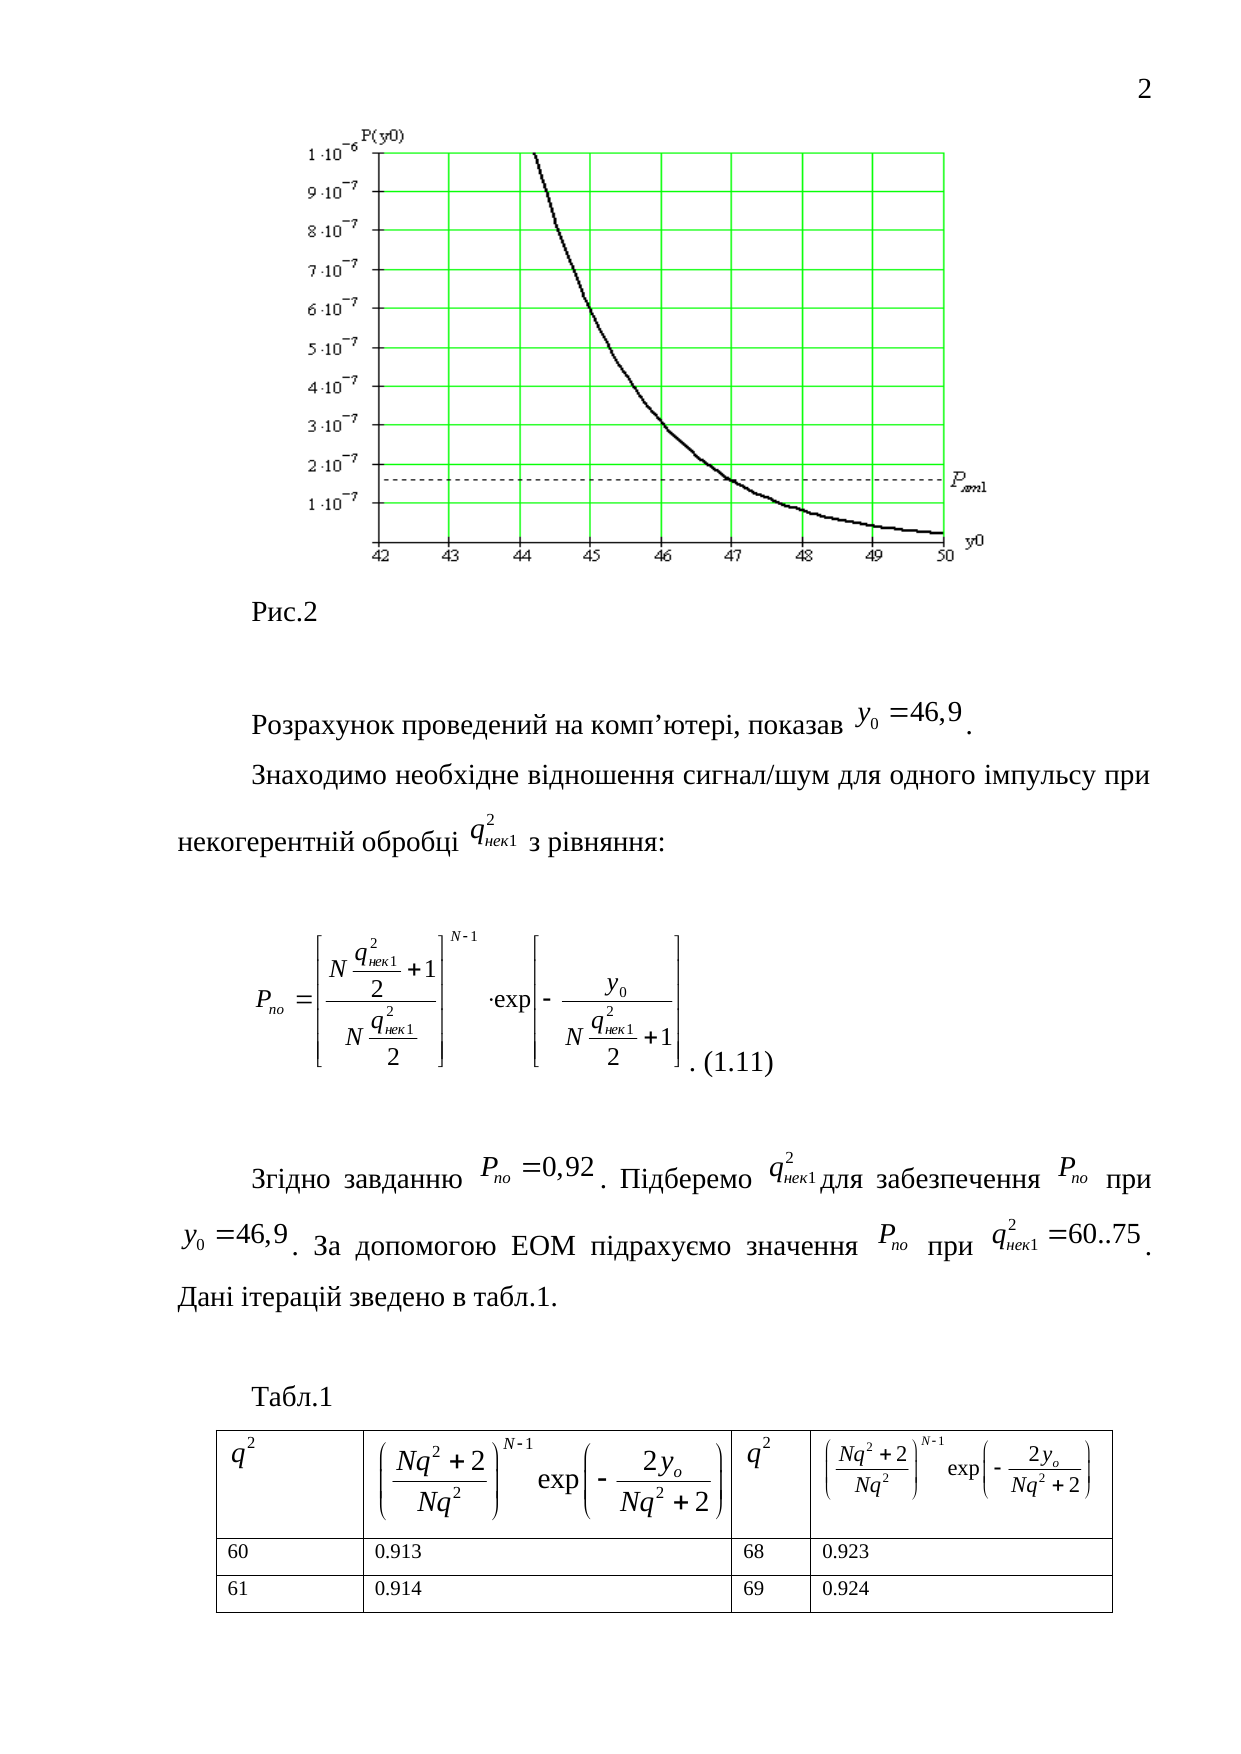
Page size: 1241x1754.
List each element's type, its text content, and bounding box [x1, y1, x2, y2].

table_cell 69 [732, 1576, 810, 1612]
text Згідно завданню . Підберемо для забезпечення при . За допомогою ЕОМ підрахуємо значення при . Дані ітерацій зведено в табл.1. [177, 1145, 1152, 1312]
table_cell 0.924 [811, 1576, 1112, 1612]
table_header [364, 1431, 731, 1538]
table_cell 0.913 [364, 1539, 731, 1575]
picture [252, 118, 1034, 578]
table_cell 61 [217, 1576, 363, 1612]
text Рис.2 [177, 594, 1152, 628]
text Знаходимо необхідне відношення сигнал/шум для одного імпульсу при некогерентній обробці з рівняння: [177, 757, 1152, 858]
text Розрахунок проведений на комп’ютері, показав . [177, 695, 1152, 740]
text Табл.1 [177, 1379, 1152, 1413]
table_cell 0.923 [811, 1539, 1112, 1575]
table_header [811, 1431, 1112, 1538]
table_cell 68 [732, 1539, 810, 1575]
table_cell 60 [217, 1539, 363, 1575]
text . (1.11) [177, 925, 1152, 1078]
table_cell 0.914 [364, 1576, 731, 1612]
table_header [732, 1431, 810, 1538]
table_header [217, 1431, 363, 1538]
